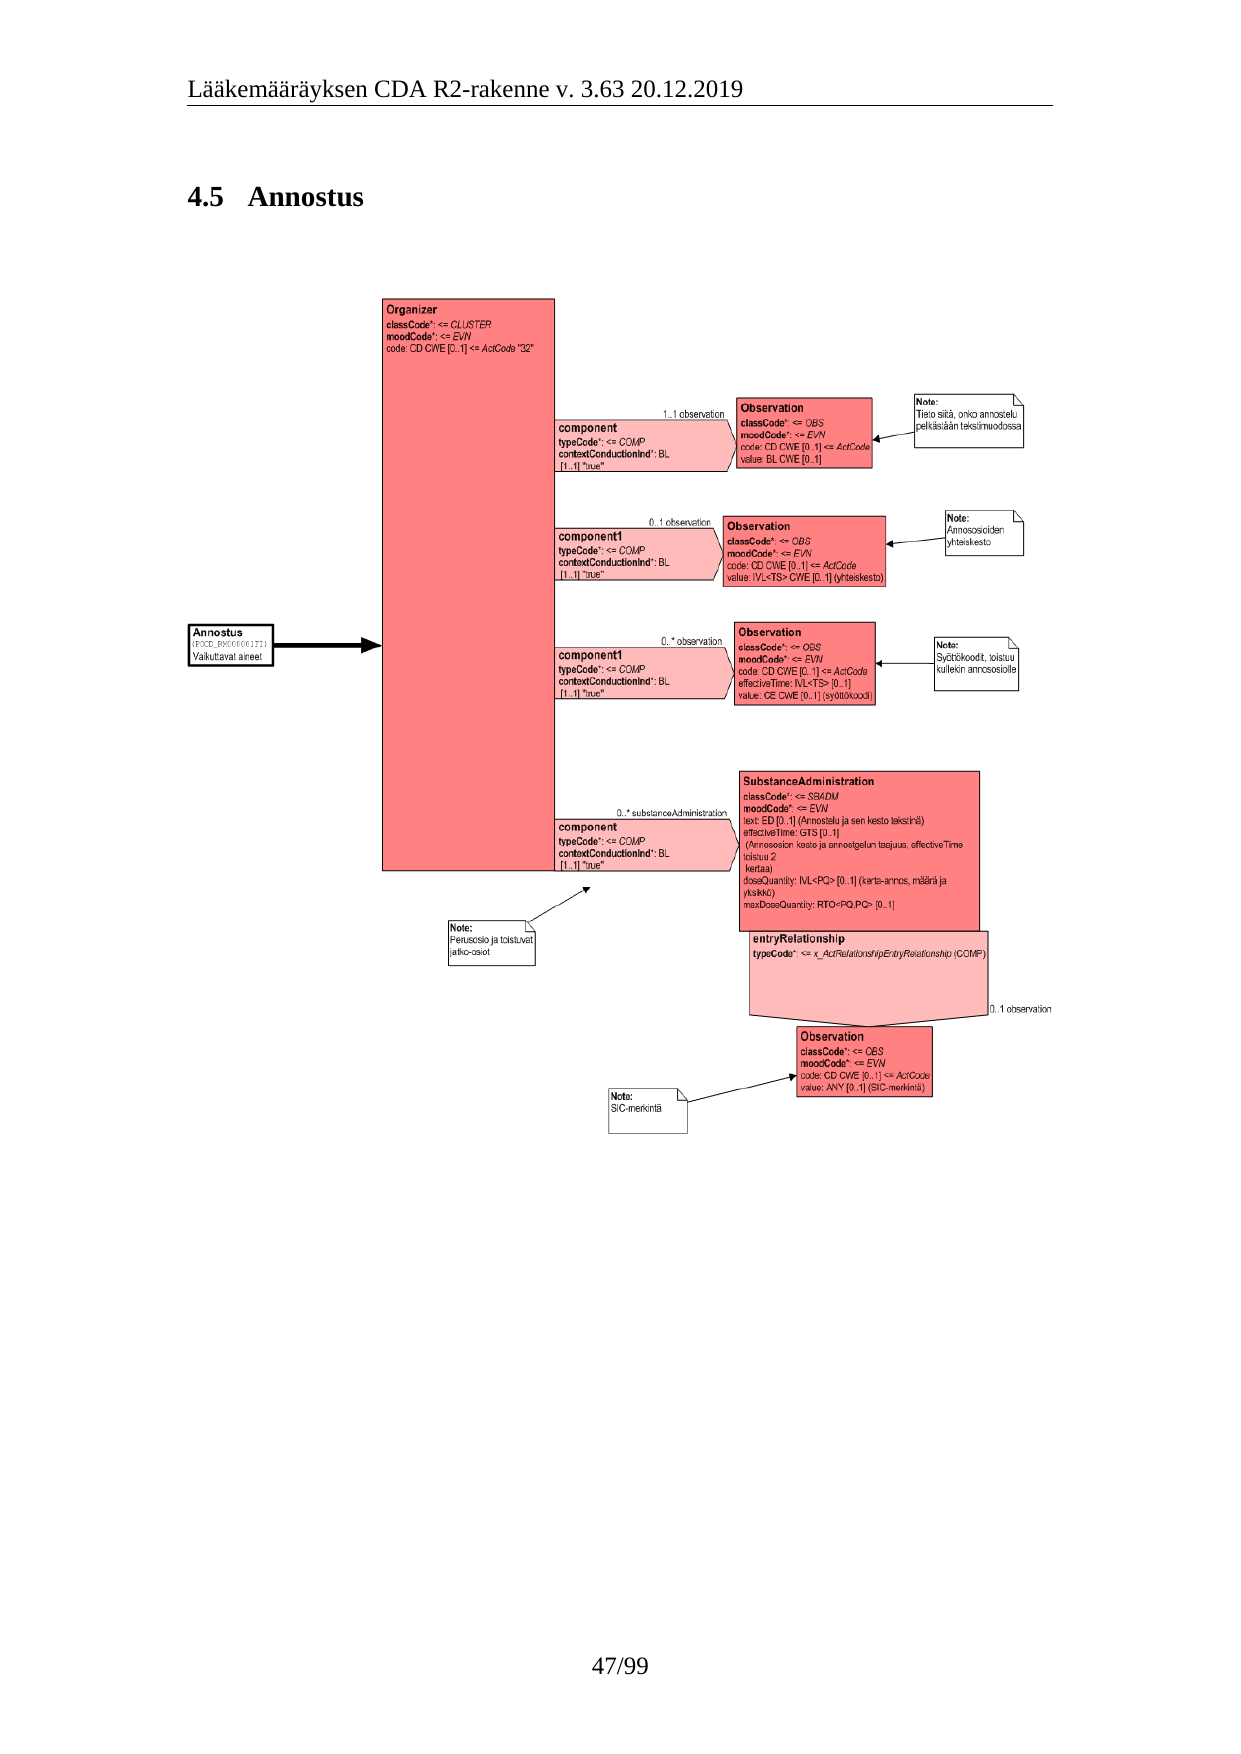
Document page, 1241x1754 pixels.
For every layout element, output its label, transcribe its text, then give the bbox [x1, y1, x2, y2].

picture [187, 298, 1052, 1134]
subtitle Annostus [187, 179, 1053, 212]
